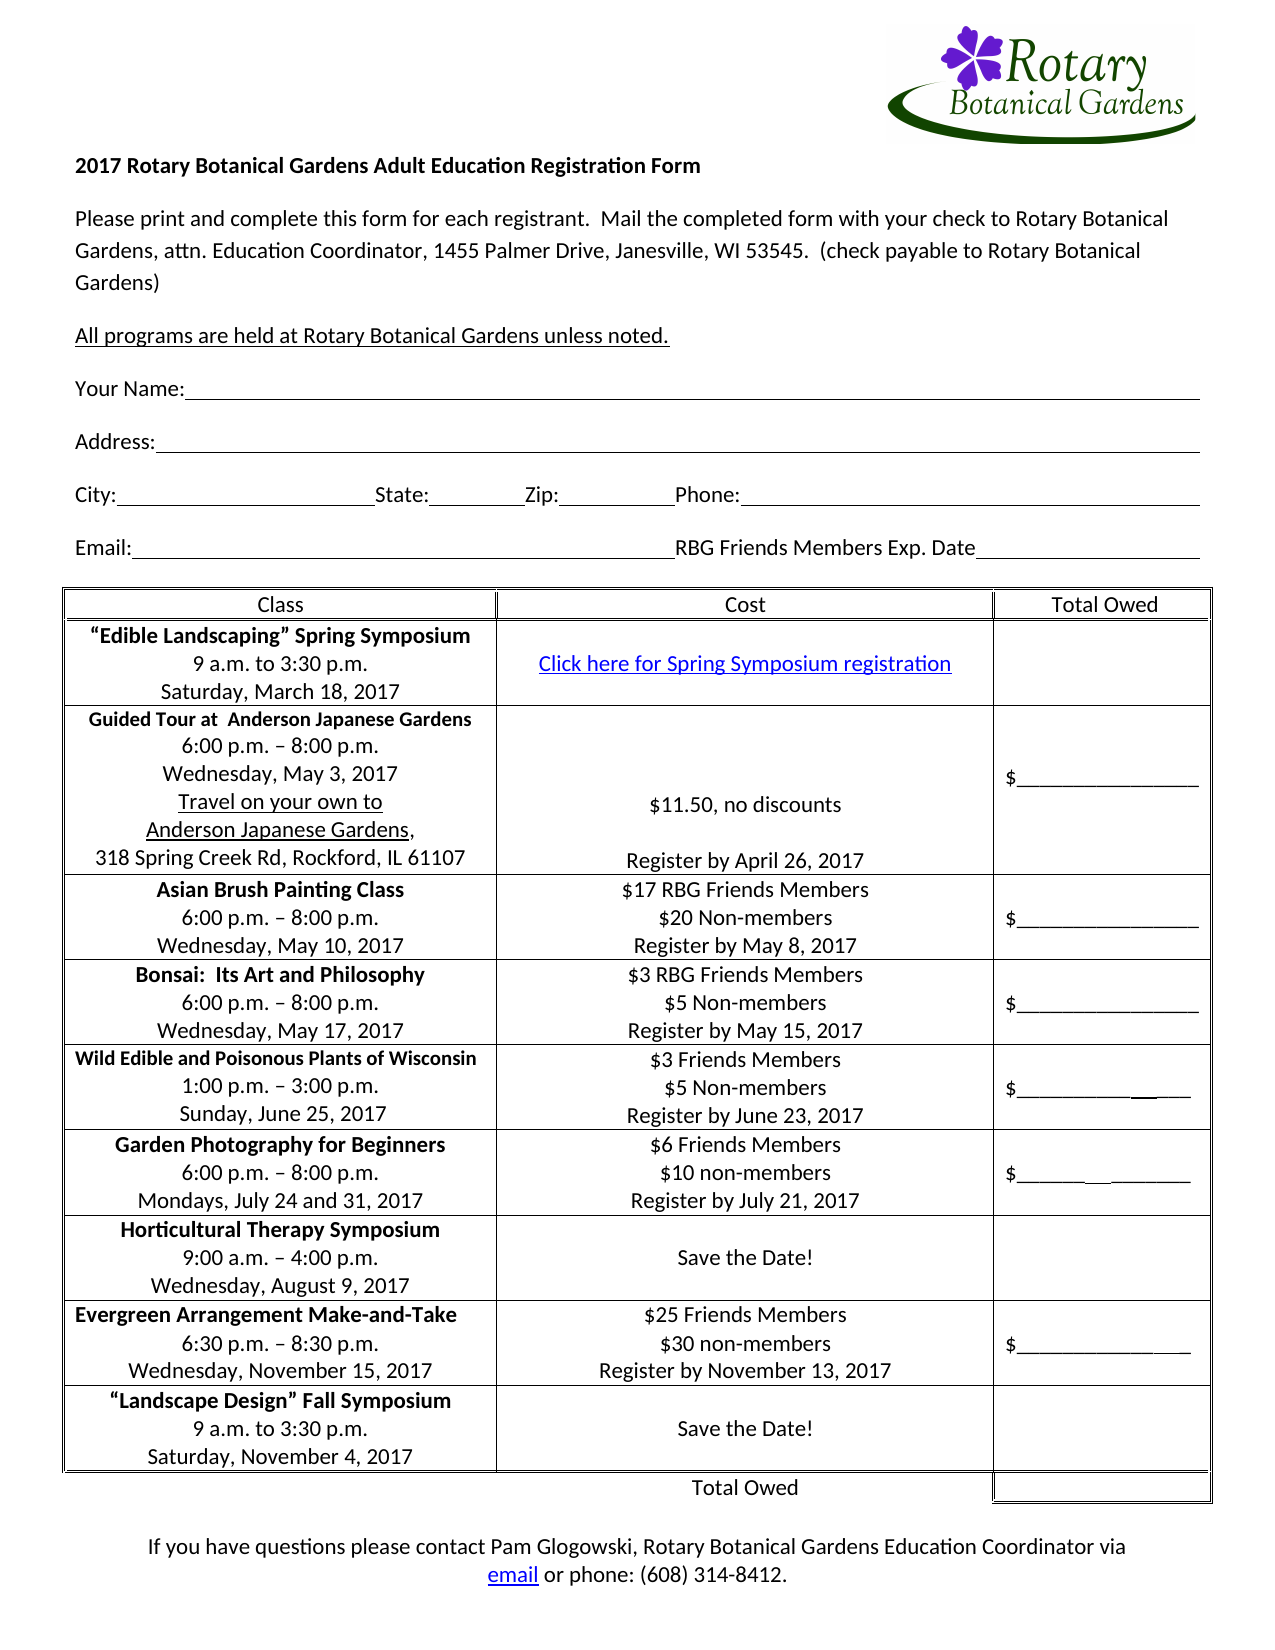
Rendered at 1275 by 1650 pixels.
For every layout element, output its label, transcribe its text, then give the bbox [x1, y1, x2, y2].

text email or phone: (608) 314-8412. [75, 1560, 1200, 1588]
text Email: RBG Friends Members Exp. Date [75, 533, 1200, 562]
table_cell $______ _______ [994, 1130, 1210, 1214]
table_cell $17 RBG Friends Members $20 Non-members Register by May 8, 2017 [497, 875, 993, 959]
table_cell [994, 1216, 1210, 1299]
table_cell Horticultural Therapy Symposium 9:00 a.m. – 4:00 p.m. Wednesday, August 9, 2017 [65, 1216, 496, 1299]
table_header Total Owed [994, 590, 1210, 618]
table_header Cost [497, 588, 994, 618]
table_cell $3 RBG Friends Members $5 Non-members Register by May 15, 2017 [497, 960, 993, 1044]
table_cell [994, 618, 1210, 705]
table_cell $__________ ___ [994, 1045, 1210, 1129]
table_cell Guided Tour at Anderson Japanese Gardens 6:00 p.m. – 8:00 p.m. Wednesday, May 3, 2017 Travel on your own to Anderson Japanese Gardens, 318 Spring Creek Rd, Rockford, IL 61107 [65, 706, 496, 874]
table_cell $________________ [994, 875, 1210, 959]
table_cell Total Owed [497, 1473, 992, 1501]
table_cell $________________ [994, 706, 1210, 874]
table_header Class [65, 588, 497, 618]
table_cell [994, 1386, 1210, 1470]
table_cell $11.50, no discounts Register by April 26, 2017 [497, 706, 993, 874]
table_cell Save the Date! [497, 1386, 993, 1470]
text 2017 Rotary Botanical Gardens Adult Education Registration Form [75, 151, 1200, 179]
table_cell Asian Brush Painting Class 6:00 p.m. – 8:00 p.m. Wednesday, May 10, 2017 [65, 875, 496, 959]
table_cell [64, 1470, 497, 1501]
picture [886, 24, 1196, 144]
table_cell $25 Friends Members $30 non-members Register by November 13, 2017 [497, 1301, 993, 1385]
table_cell Bonsai: Its Art and Philosophy 6:00 p.m. – 8:00 p.m. Wednesday, May 17, 2017 [65, 960, 496, 1044]
text Please print and complete this form for each registrant. Mail the completed form with your check to Rotary Botanical Gardens, attn. Education Coordinator, 1455 Palmer Drive, Janesville, WI 53545. (check payable to Rotary Botanical Gardens) [75, 204, 1200, 296]
table_cell “Landscape Design” Fall Symposium 9 a.m. to 3:30 p.m. Saturday, November 4, 2017 [65, 1386, 496, 1470]
text City: State: Zip: Phone: [75, 481, 1200, 508]
table_cell $6 Friends Members $10 non-members Register by July 21, 2017 [497, 1130, 993, 1214]
table_cell Click here for Spring Symposium registration [497, 621, 993, 705]
table_cell Save the Date! [497, 1216, 993, 1299]
table_cell Wild Edible and Poisonous Plants of Wisconsin 1:00 p.m. – 3:00 p.m. Sunday, June 25, 2017 [65, 1045, 496, 1129]
table_cell Evergreen Arrangement Make-and-Take 6:30 p.m. – 8:30 p.m. Wednesday, November 15, 2017 [65, 1301, 496, 1385]
text All programs are held at Rotary Botanical Gardens unless noted. [75, 321, 1200, 349]
table_cell [994, 1470, 1210, 1501]
text Your Name: [75, 374, 1200, 402]
table_cell $3 Friends Members $5 Non-members Register by June 23, 2017 [497, 1045, 993, 1129]
table_cell Garden Photography for Beginners 6:00 p.m. – 8:00 p.m. Mondays, July 24 and 31, 2017 [65, 1130, 496, 1214]
text If you have questions please contact Pam Glogowski, Rotary Botanical Gardens Education Coordinator via [75, 1532, 1200, 1560]
table_cell $________________ [994, 960, 1210, 1044]
table_cell $____________ _ [994, 1301, 1210, 1385]
text Address: [75, 427, 1200, 456]
table_cell “Edible Landscaping” Spring Symposium 9 a.m. to 3:30 p.m. Saturday, March 18, 2017 [65, 618, 496, 705]
